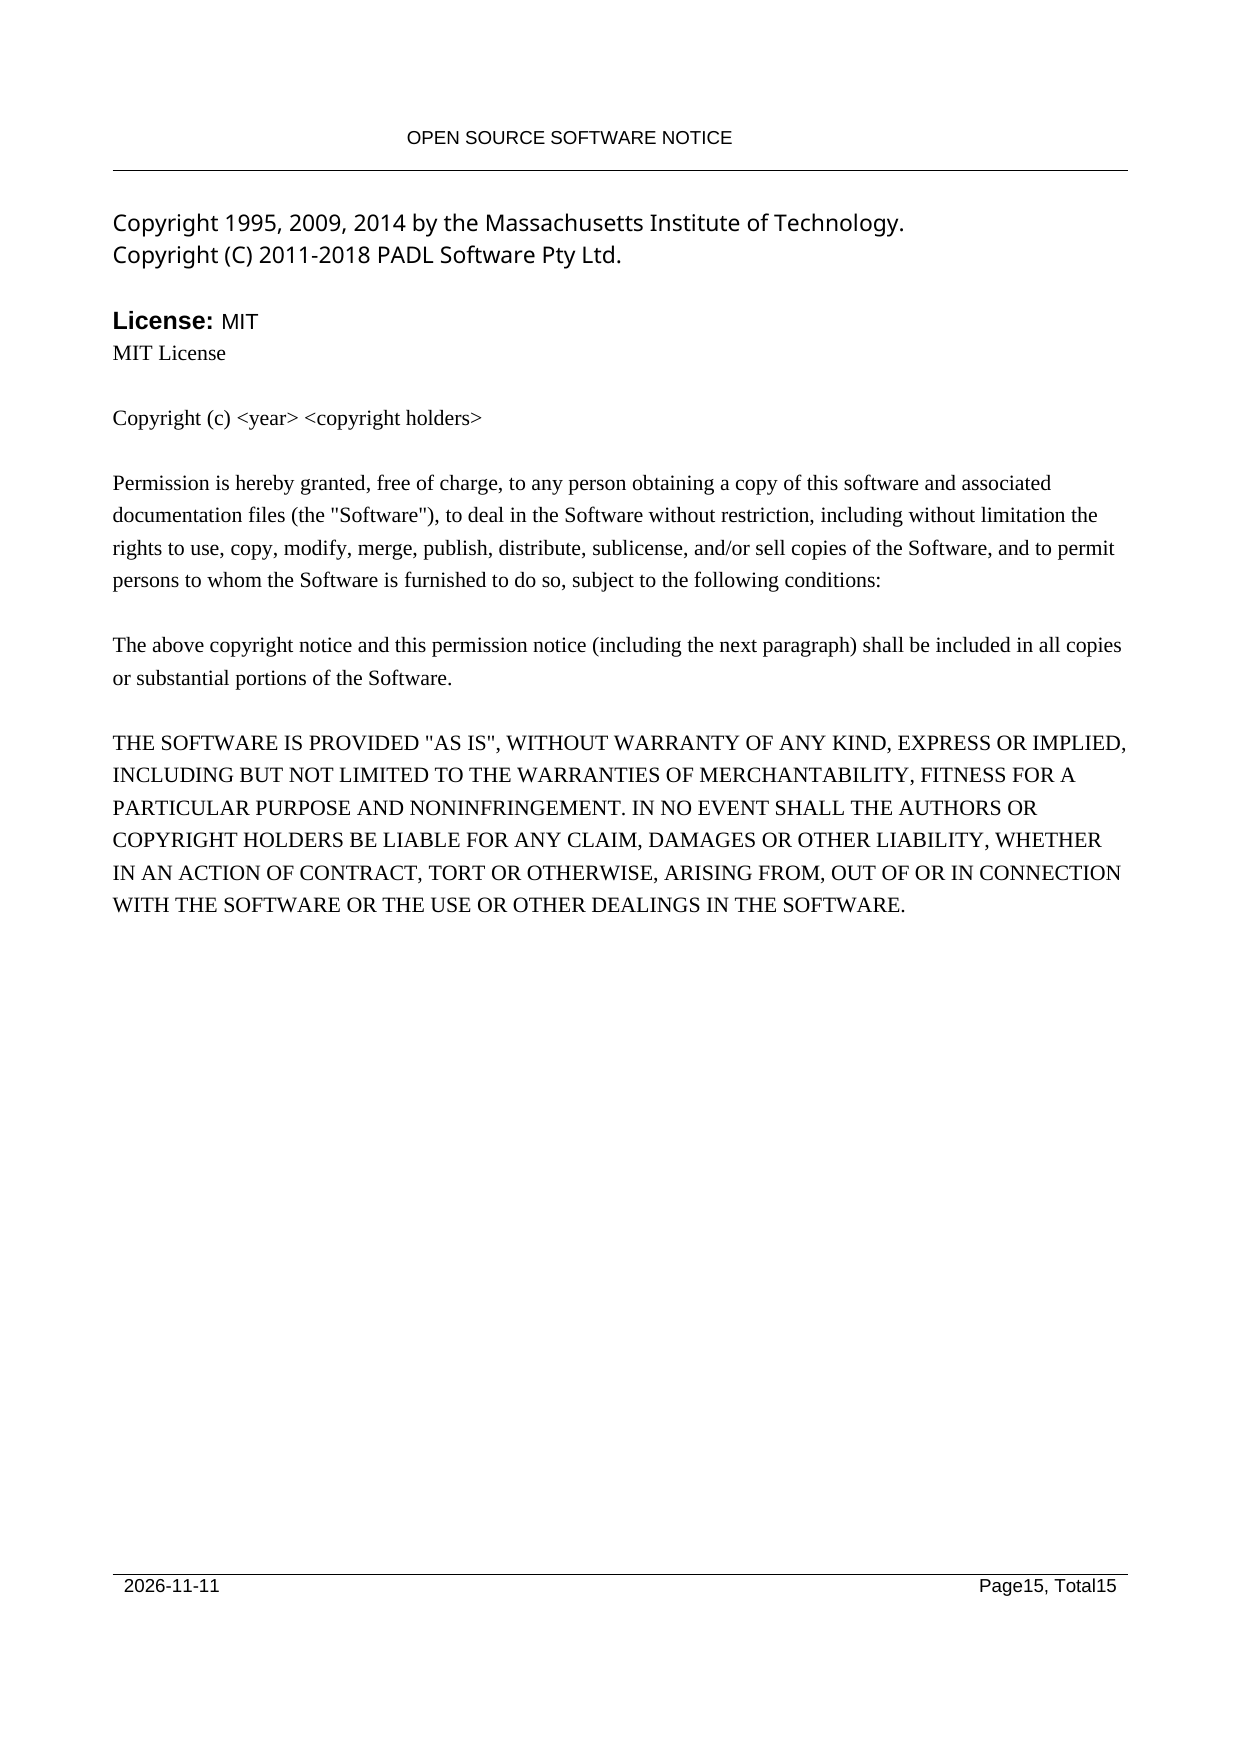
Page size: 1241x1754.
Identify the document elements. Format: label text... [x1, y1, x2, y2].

text MIT License Copyright (c) <year> <copyright holders> Permission is hereby granted, free of charge, to any person obtaining a copy of this software and associated documentation files (the "Software"), to deal in the Software without restriction, including without limitation the rights to use, copy, modify, merge, publish, distribute, sublicense, and/or sell copies of the Software, and to permit persons to whom the Software is furnished to do so, subject to the following conditions: The above copyright notice and this permission notice (including the next paragraph) shall be included in all copies or substantial portions of the Software. THE SOFTWARE IS PROVIDED "AS IS", WITHOUT WARRANTY OF ANY KIND, EXPRESS OR IMPLIED, INCLUDING BUT NOT LIMITED TO THE WARRANTIES OF MERCHANTABILITY, FITNESS FOR A PARTICULAR PURPOSE AND NONINFRINGEMENT. IN NO EVENT SHALL THE AUTHORS OR COPYRIGHT HOLDERS BE LIABLE FOR ANY CLAIM, DAMAGES OR OTHER LIABILITY, WHETHER IN AN ACTION OF CONTRACT, TORT OR OTHERWISE, ARISING FROM, OUT OF OR IN CONNECTION WITH THE SOFTWARE OR THE USE OR OTHER DEALINGS IN THE SOFTWARE. [112, 336, 1128, 921]
text License: MIT [112, 304, 1128, 336]
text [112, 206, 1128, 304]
